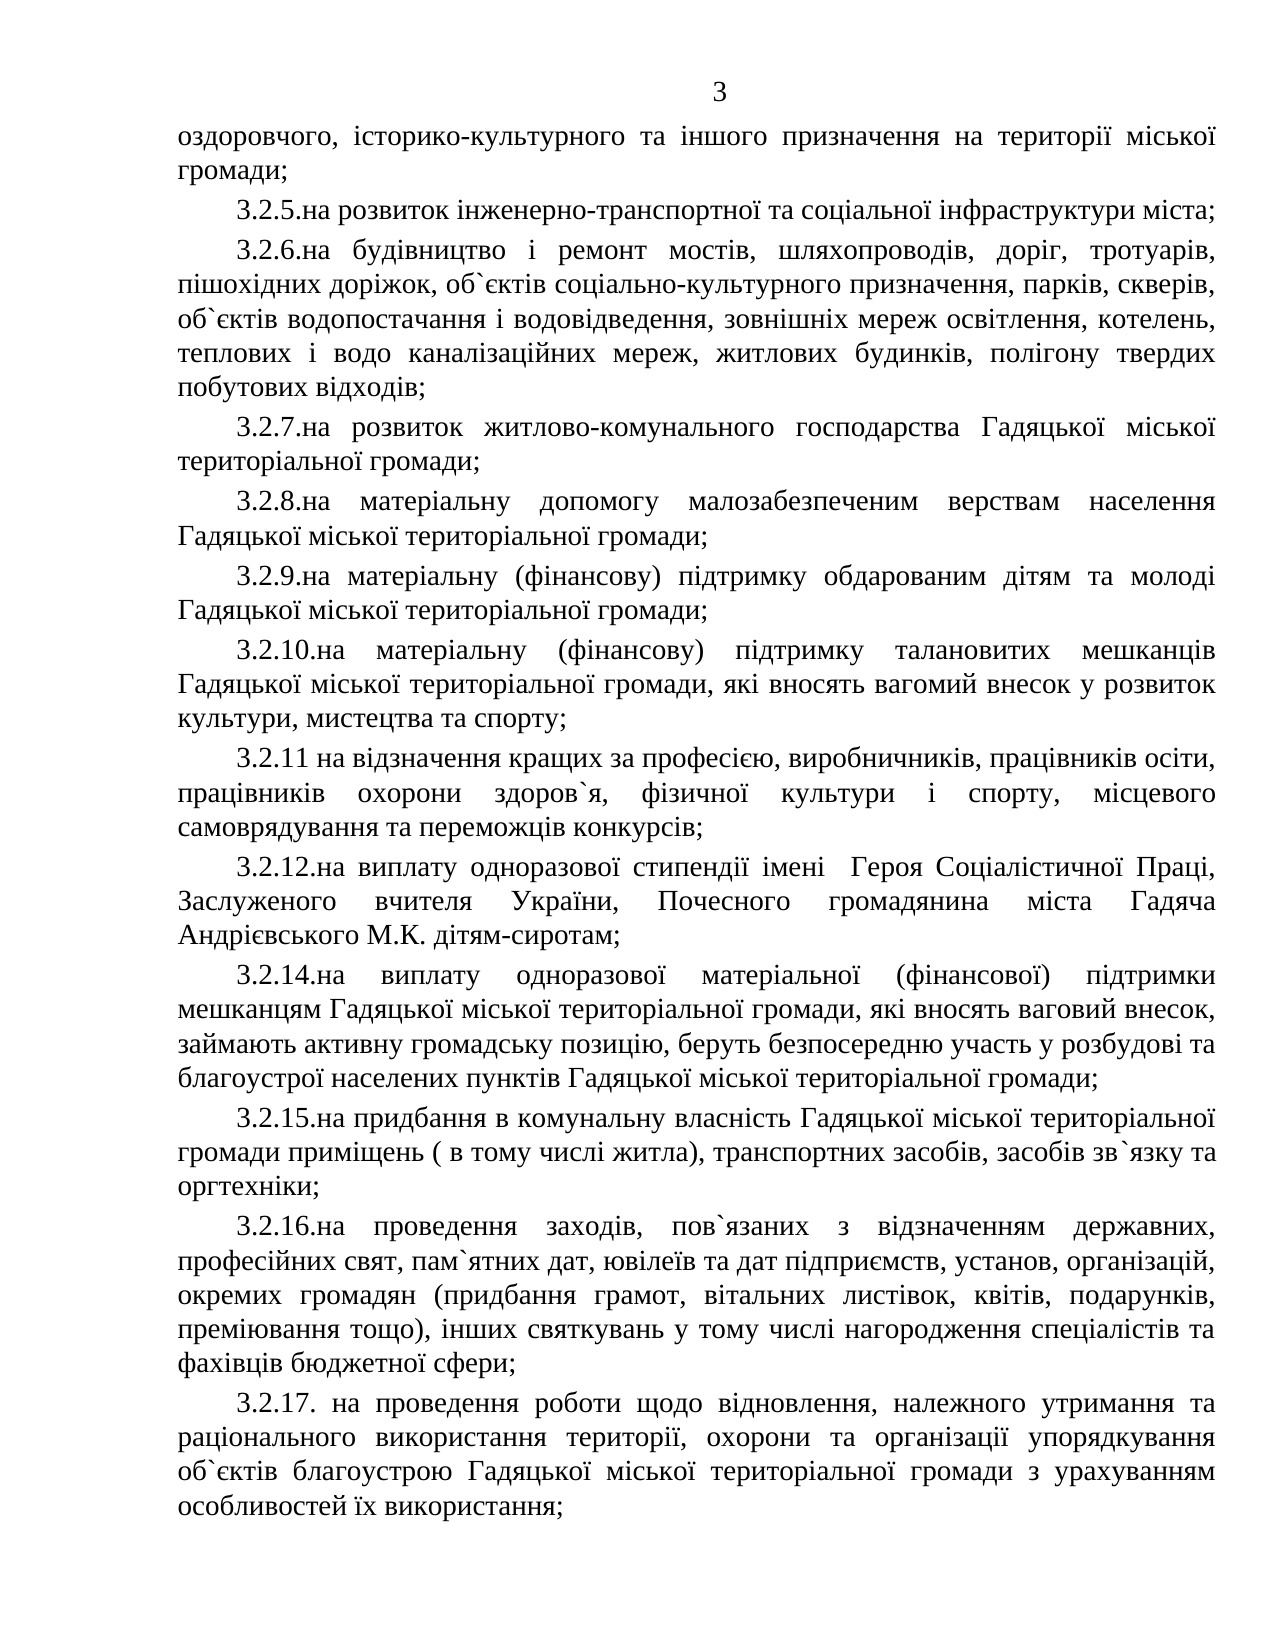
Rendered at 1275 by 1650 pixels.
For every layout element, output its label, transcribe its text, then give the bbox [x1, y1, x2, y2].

text 3.2.15.на придбання в комунальну власність Гадяцької міської територіальної громади приміщень ( в тому числі житла), транспортних засобів, засобів зв`язку та оргтехніки; [177, 1100, 1217, 1202]
text 3.2.9.на матеріальну (фінансову) підтримку обдарованим дітям та молоді Гадяцької міської територіальної громади; [177, 558, 1217, 626]
text 3.2.17. на проведення роботи щодо відновлення, належного утримання та раціонального використання території, охорони та організації упорядкування об`єктів благоустрою Гадяцької міської територіальної громади з урахуванням особливостей їх використання; [177, 1385, 1217, 1521]
text 3.2.14.на виплату одноразової матеріальної (фінансової) підтримки мешканцям Гадяцької міської територіальної громади, які вносять ваговий внесок, займають активну громадську позицію, беруть безпосередню участь у розбудові та благоустрої населених пунктів Гадяцької міської територіальної громади; [177, 957, 1217, 1093]
text 3.2.6.на будівництво і ремонт мостів, шляхопроводів, доріг, тротуарів, пішохідних доріжок, об`єктів соціально-культурного призначення, парків, скверів, об`єктів водопостачання і водовідведення, зовнішніх мереж освітлення, котелень, теплових і водо каналізаційних мереж, житлових будинків, полігону твердих побутових відходів; [177, 232, 1217, 403]
text 3.2.12.на виплату одноразової стипендії імені Героя Соціалістичної Праці, Заслуженого вчителя України, Почесного громадянина міста Гадяча Андрієвського М.К. дітям-сиротам; [177, 849, 1217, 951]
text 3.2.7.на розвиток житлово-комунального господарства Гадяцької міської територіальної громади; [177, 409, 1217, 477]
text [177, 118, 1217, 186]
text 3.2.11 на відзначення кращих за професією, виробничників, працівників осіти, працівників охорони здоров`я, фізичної культури і спорту, місцевого самоврядування та переможців конкурсів; [177, 741, 1217, 842]
text 3.2.10.на матеріальну (фінансову) підтримку талановитих мешканців Гадяцької міської територіальної громади, які вносять вагомий внесок у розвиток культури, мистецтва та спорту; [177, 632, 1217, 734]
text 3.2.16.на проведення заходів, пов`язаних з відзначенням державних, професійних свят, пам`ятних дат, ювілеїв та дат підприємств, установ, організацій, окремих громадян (придбання грамот, вітальних листівок, квітів, подарунків, преміювання тощо), інших святкувань у тому числі нагородження спеціалістів та фахівців бюджетної сфери; [177, 1208, 1217, 1379]
text 3.2.5.на розвиток інженерно-транспортної та соціальної інфраструктури міста; [177, 192, 1217, 226]
text 3.2.8.на матеріальну допомогу малозабезпеченим верствам населення Гадяцької міської територіальної громади; [177, 483, 1217, 551]
